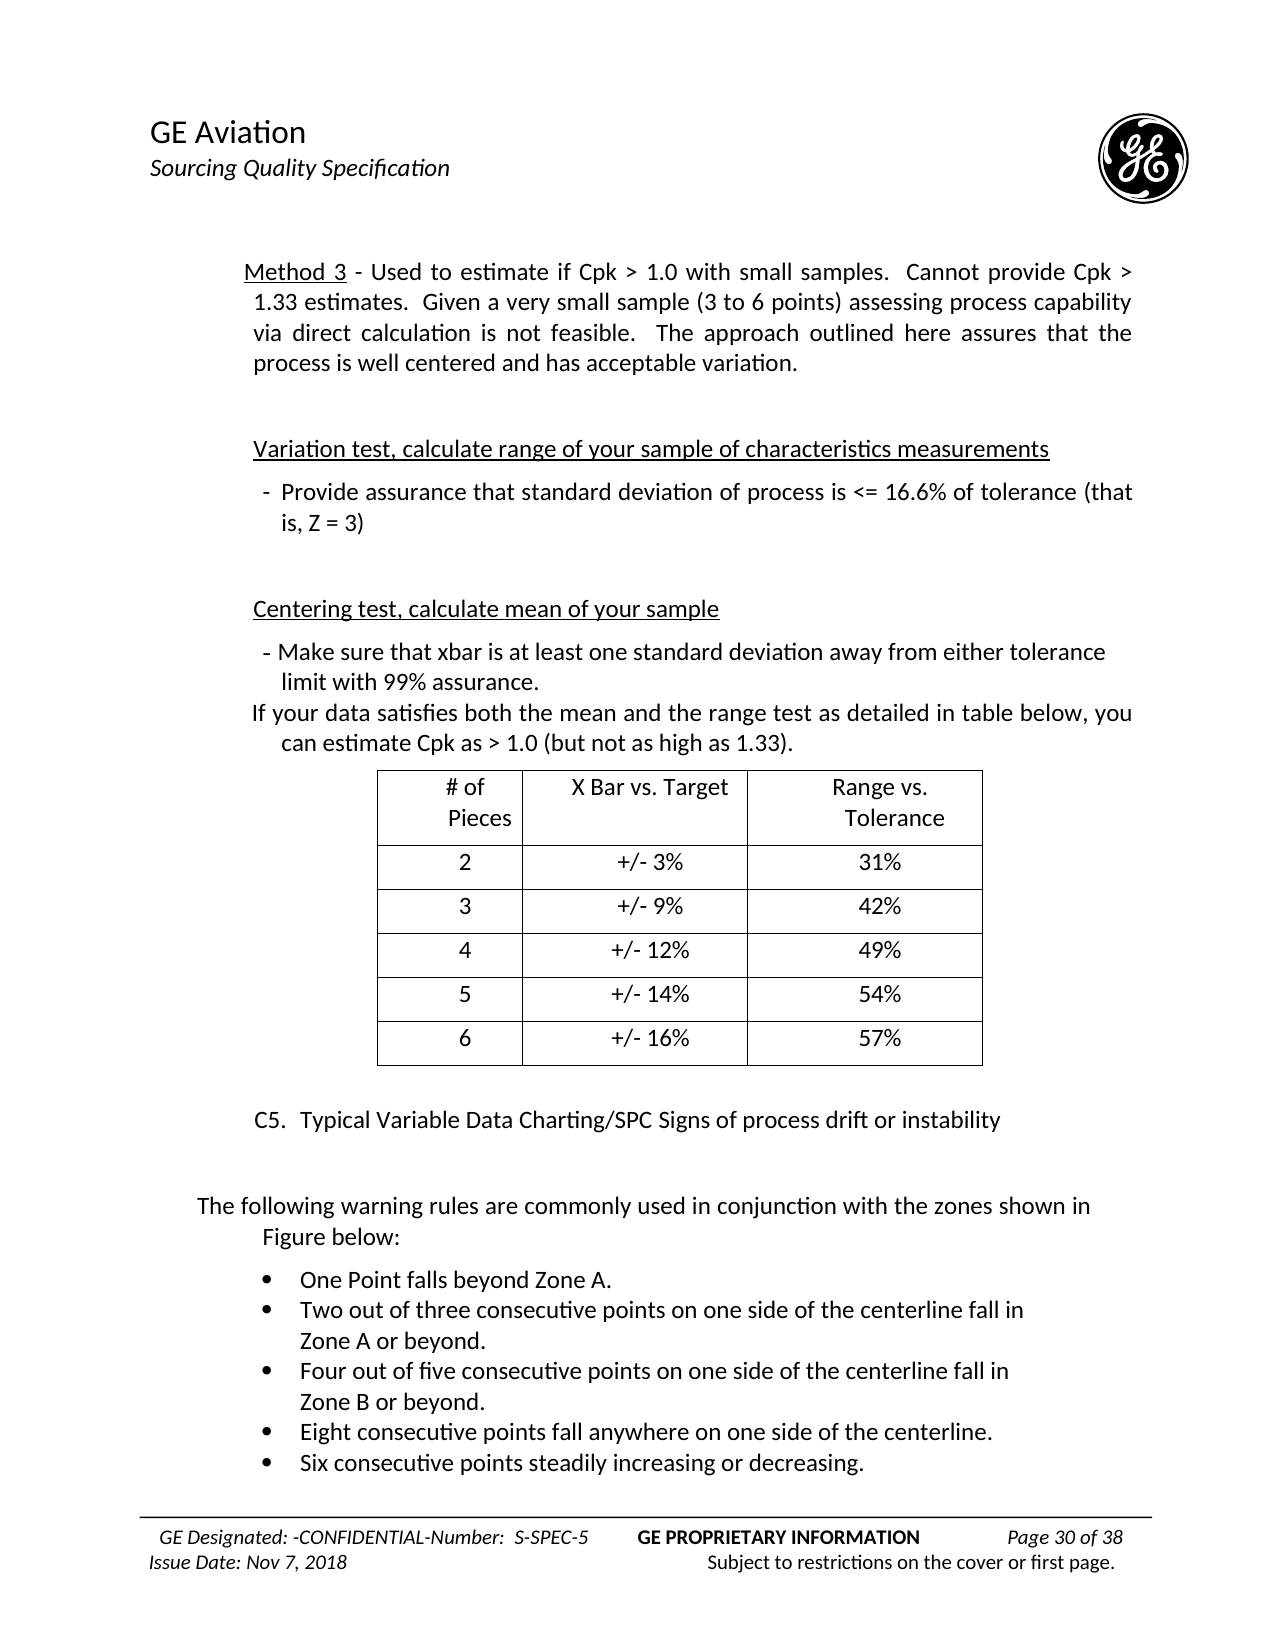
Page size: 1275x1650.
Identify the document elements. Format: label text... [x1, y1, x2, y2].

text Variation test, calculate range of your sample of characteristics measurements [253, 433, 1134, 464]
text - Provide assurance that standard deviation of process is <= 16.6% of tolerance (that is, Z = 3) [262, 476, 1134, 537]
list One Point falls beyond Zone A. [262, 1264, 1093, 1294]
table_cell 2 [378, 846, 522, 889]
table_cell +/- 14% [523, 978, 747, 1021]
table_cell 54% [748, 978, 982, 1021]
table_cell 31% [748, 846, 982, 889]
table_cell +/- 16% [523, 1022, 747, 1065]
table_cell +/- 9% [523, 890, 747, 933]
list Six consecutive points steadily increasing or decreasing. [262, 1447, 1055, 1477]
table_cell +/- 12% [523, 934, 747, 977]
text C5. Typical Variable Data Charting/SPC Signs of process drift or instability [209, 1104, 1134, 1135]
table_cell 3 [378, 890, 522, 933]
table_cell 4 [378, 934, 522, 977]
table_header X Bar vs. Target [523, 771, 747, 845]
text If your data satisfies both the mean and the range test as detailed in table below, you can estimate Cpk as > 1.0 (but not as high as 1.33). [252, 697, 1134, 758]
text Method 3 - Used to estimate if Cpk > 1.0 with small samples. Cannot provide Cpk > 1.33 estimates. Given a very small sample (3 to 6 points) assessing process capability via direct calculation is not feasible. The approach outlined here assures that the process is well centered and has acceptable variation. [244, 256, 1134, 378]
table_cell 42% [748, 890, 982, 933]
table_cell 5 [378, 978, 522, 1021]
table_cell 49% [748, 934, 982, 977]
table_header # of Pieces [378, 771, 522, 845]
list Eight consecutive points fall anywhere on one side of the centerline. [262, 1416, 1055, 1447]
table_cell 6 [378, 1022, 522, 1065]
table_cell +/- 3% [523, 846, 747, 889]
table_cell 57% [748, 1022, 982, 1065]
text Centering test, calculate mean of your sample [253, 593, 1134, 623]
list Make sure that xbar is at least one standard deviation away from either tolerance limit with 99% assurance. [262, 636, 1134, 697]
table_header Range vs. Tolerance [748, 771, 982, 845]
text The following warning rules are commonly used in conjunction with the zones shown in Figure below: [197, 1190, 1093, 1251]
list Four out of five consecutive points on one side of the centerline fall in Zone B or beyond. [262, 1355, 1055, 1416]
list Two out of three consecutive points on one side of the centerline fall in Zone A or beyond. [262, 1294, 1055, 1355]
